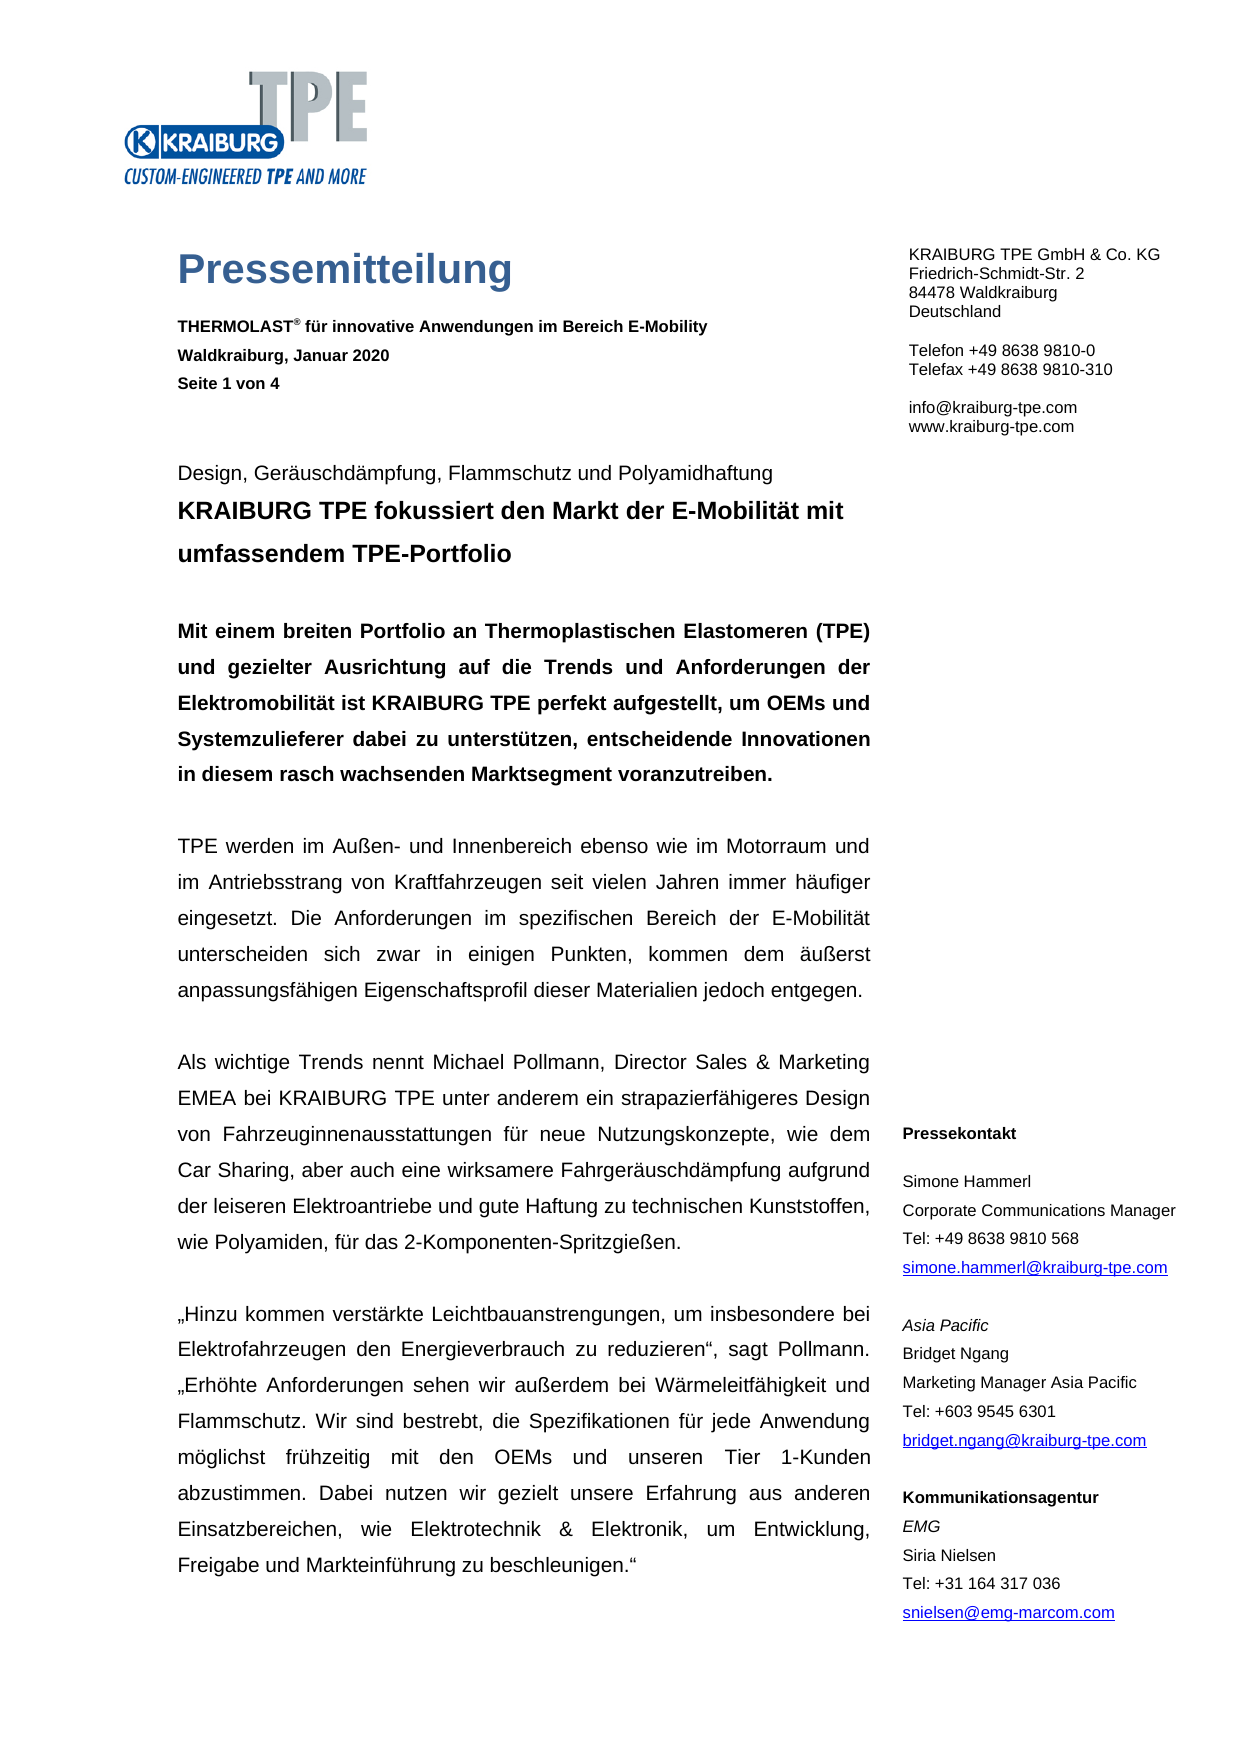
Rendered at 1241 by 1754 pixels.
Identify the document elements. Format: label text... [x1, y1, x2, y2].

picture [112, 55, 379, 200]
text KRAIBURG TPE fokussiert den Markt der E-Mobilität mit umfassendem TPE-Portfolio [177, 496, 871, 568]
text Mit einem breiten Portfolio an Thermoplastischen Elastomeren (TPE) und gezielter Ausrichtung auf die Trends und Anforderungen der Elektromobilität ist KRAIBURG TPE perfekt aufgestellt, um OEMs und Systemzulieferer dabei zu unterstützen, entscheidende Innovationen in diesem rasch wachsenden Marktsegment voranzutreiben. [177, 618, 871, 786]
text „Hinzu kommen verstärkte Leichtbauanstrengungen, um insbesondere bei Elektrofahrzeugen den Energieverbrauch zu reduzieren“, sagt Pollmann. „Erhöhte Anforderungen sehen wir außerdem bei Wärmeleitfähigkeit und Flammschutz. Wir sind bestrebt, die Spezifikationen für jede Anwendung möglichst frühzeitig mit den OEMs und unseren Tier 1-Kunden abzustimmen. Dabei nutzen wir gezielt unsere Erfahrung aus anderen Einsatzbereichen, wie Elektrotechnik & Elektronik, um Entwicklung, Freigabe und Markteinführung zu beschleunigen.“ [177, 1301, 871, 1577]
text TPE werden im Außen- und Innenbereich ebenso wie im Motorraum und im Antriebsstrang von Kraftfahrzeugen seit vielen Jahren immer häufiger eingesetzt. Die Anforderungen im spezifischen Bereich der E-Mobilität unterscheiden sich zwar in einigen Punkten, kommen dem äußerst anpassungsfähigen Eigenschaftsprofil dieser Materialien jedoch entgegen. [177, 834, 871, 1002]
text Als wichtige Trends nennt Michael Pollmann, Director Sales & Marketing EMEA bei KRAIBURG TPE unter anderem ein strapazierfähigeres Design von Fahrzeuginnenausstattungen für neue Nutzungskonzepte, wie dem Car Sharing, aber auch eine wirksamere Fahrgeräuschdämpfung aufgrund der leiseren Elektroantriebe und gute Haftung zu technischen Kunststoffen, wie Polyamiden, für das 2-Komponenten-Spritzgießen. [177, 1050, 871, 1253]
text Design, Geräuschdämpfung, Flammschutz und Polyamidhaftung [177, 460, 871, 484]
